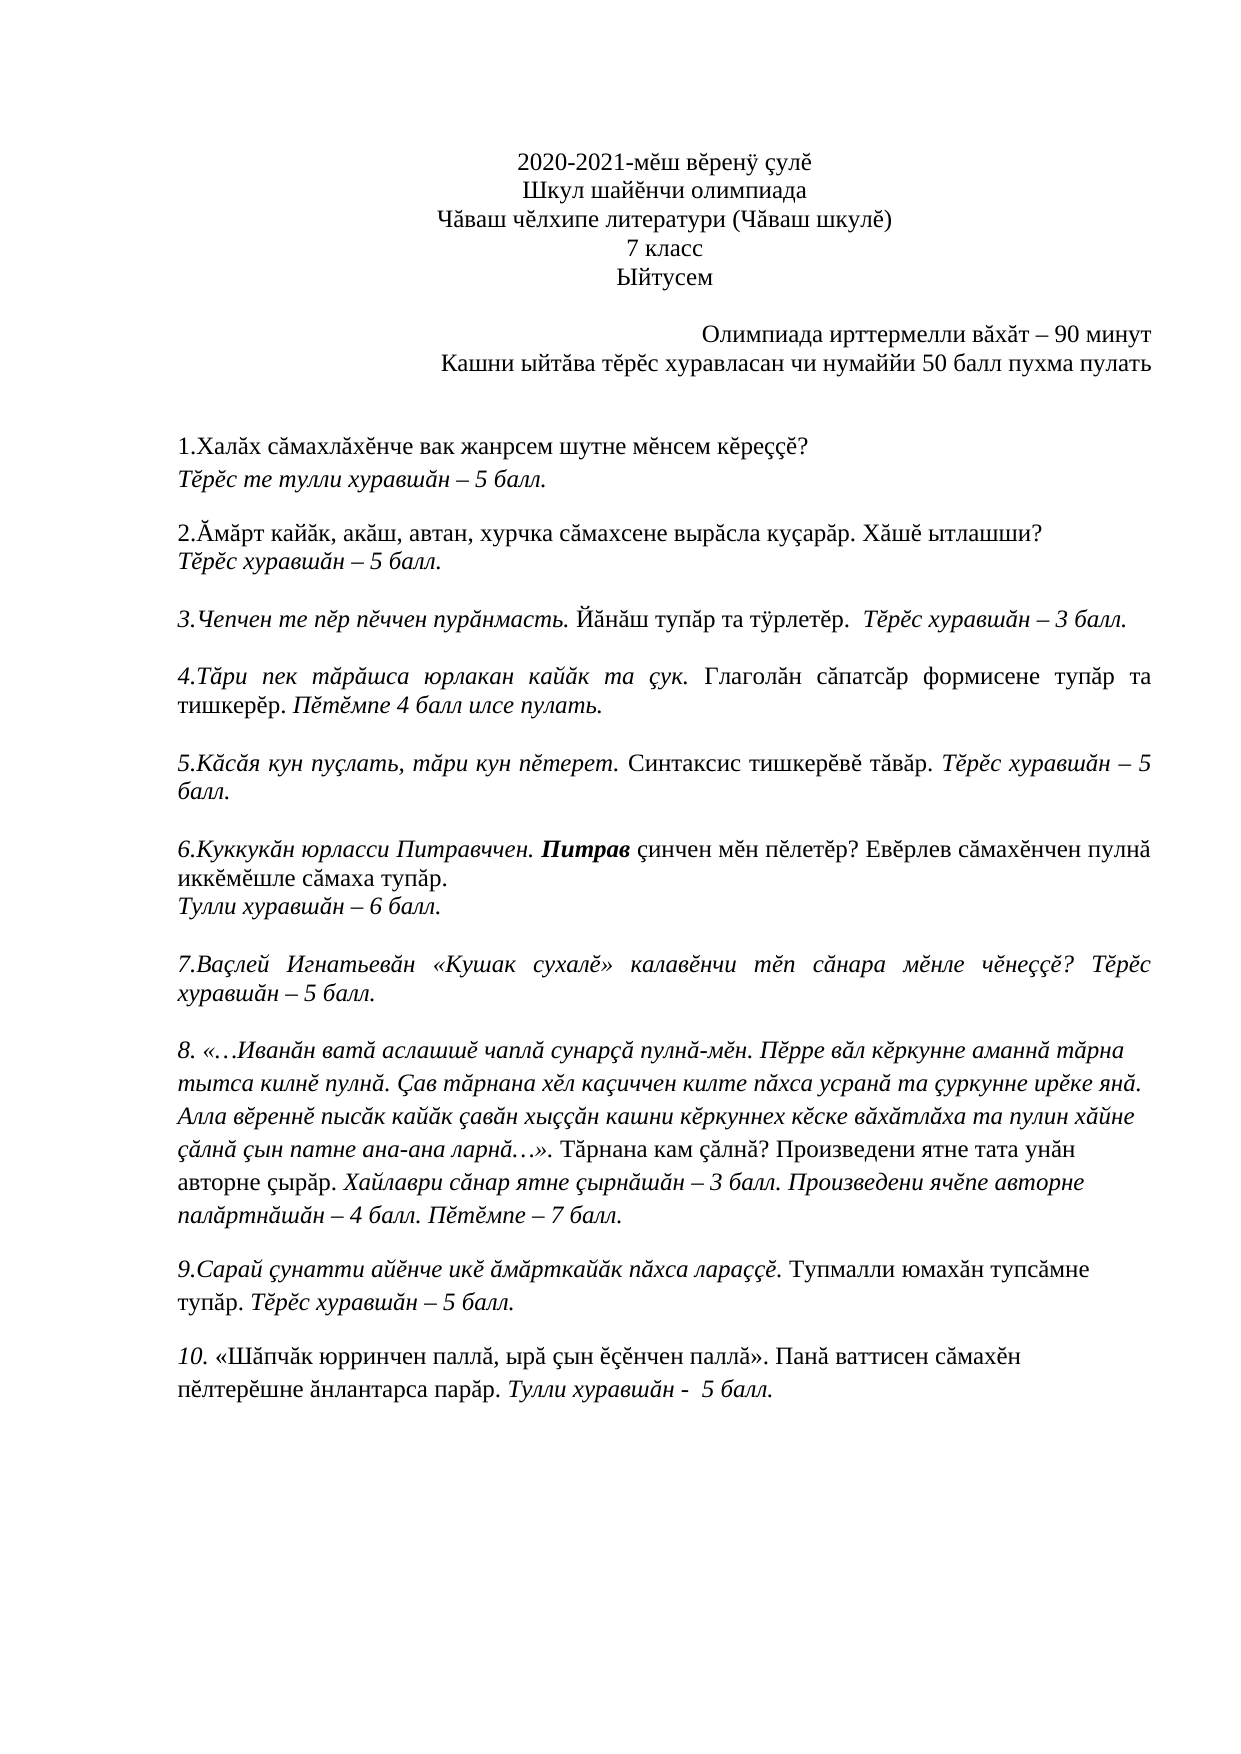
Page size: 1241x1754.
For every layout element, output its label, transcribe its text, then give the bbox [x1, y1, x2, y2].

text Тĕрĕс хуравшăн – 5 балл. [177, 546, 1152, 575]
text 1.Халăх сăмахлăхĕнче вак жанрсем шутне мĕнсем кĕреççĕ? Тĕрĕс те тулли хуравшăн – 5 балл. [177, 431, 1152, 492]
text 7 класс [177, 233, 1152, 262]
text 4.Тăри пек тăрăшса юрлакан кайăк та çук. Глаголăн сăпатсăр формисене тупăр та тишкерĕр. Пĕтĕмпе 4 балл илсе пулать. [177, 661, 1152, 719]
text 2.Ăмăрт кайăк, акăш, автан, хурчка сăмахсене вырăсла куçарăр. Хăшĕ ытлашши? [177, 518, 1152, 546]
text Чăваш чĕлхипе литератури (Чăваш шкулĕ) [177, 204, 1152, 233]
text Ыйтусем [177, 262, 1152, 291]
text 10. «Шăпчăк юрринчен паллă, ырă çын ĕçĕнчен паллă». Панă ваттисен сăмахĕн пĕлтерĕшне ăнлантарса парăр. Тулли хуравшăн - 5 балл. [177, 1341, 1152, 1403]
text 9.Сарай çунатти айĕнче икĕ ăмăрткайăк пăхса лараççĕ. Тупмалли юмахăн тупсăмне тупăр. Тĕрĕс хуравшăн – 5 балл. [177, 1254, 1152, 1316]
text 8. «…Иванăн ватă аслашшĕ чаплă сунарçă пулнă-мĕн. Пĕрре вăл кĕркунне аманнă тăрна тытса килнĕ пулнă. Çав тăрнана хĕл каçиччен килте пăхса усранă та çуркунне ирĕке янă. Алла вĕреннĕ пысăк кайăк çавăн хыççăн кашни кĕркуннех кĕске вăхăтлăха та пулин хăйне çăлнă çын патне ана-ана ларнă…». Тăрнана кам çăлнă? Произведени ятне тата унăн авторне çырăр. Хайлаври сăнар ятне çырнăшăн – 3 балл. Произведени ячĕпе авторне палăртнăшăн – 4 балл. Пĕтĕмпе – 7 балл. [177, 1035, 1152, 1229]
text 7.Ваçлей Игнатьевăн «Кушак сухалĕ» калавĕнчи тĕп сăнара мĕнле чĕнеççĕ? Тĕрĕс хуравшăн – 5 балл. [177, 949, 1152, 1006]
text 3.Чепчен те пĕр пĕччен пурăнмасть. Йăнăш тупăр та тÿрлетĕр. Тĕрĕс хуравшăн – 3 балл. [177, 604, 1152, 633]
text 2020-2021-мĕш вĕренÿ çулĕ [177, 147, 1152, 176]
text 5.Кăсăя кун пуçлать, тăри кун пĕтерет. Синтаксис тишкерĕвĕ тăвăр. Тĕрĕс хуравшăн – 5 балл. [177, 748, 1152, 805]
text Тулли хуравшăн – 6 балл. [177, 891, 1152, 920]
text Олимпиада ирттермелли вăхăт – 90 минут [177, 319, 1152, 348]
text 6.Куккукăн юрласси Питравччен. Питрав çинчен мĕн пĕлетĕр? Евĕрлев сăмахĕнчен пулнă иккĕмĕшле сăмаха тупăр. [177, 834, 1152, 891]
text Кашни ыйтăва тĕрĕс хуравласан чи нумаййи 50 балл пухма пулать [177, 348, 1152, 377]
text Шкул шайĕнчи олимпиада [177, 176, 1152, 204]
